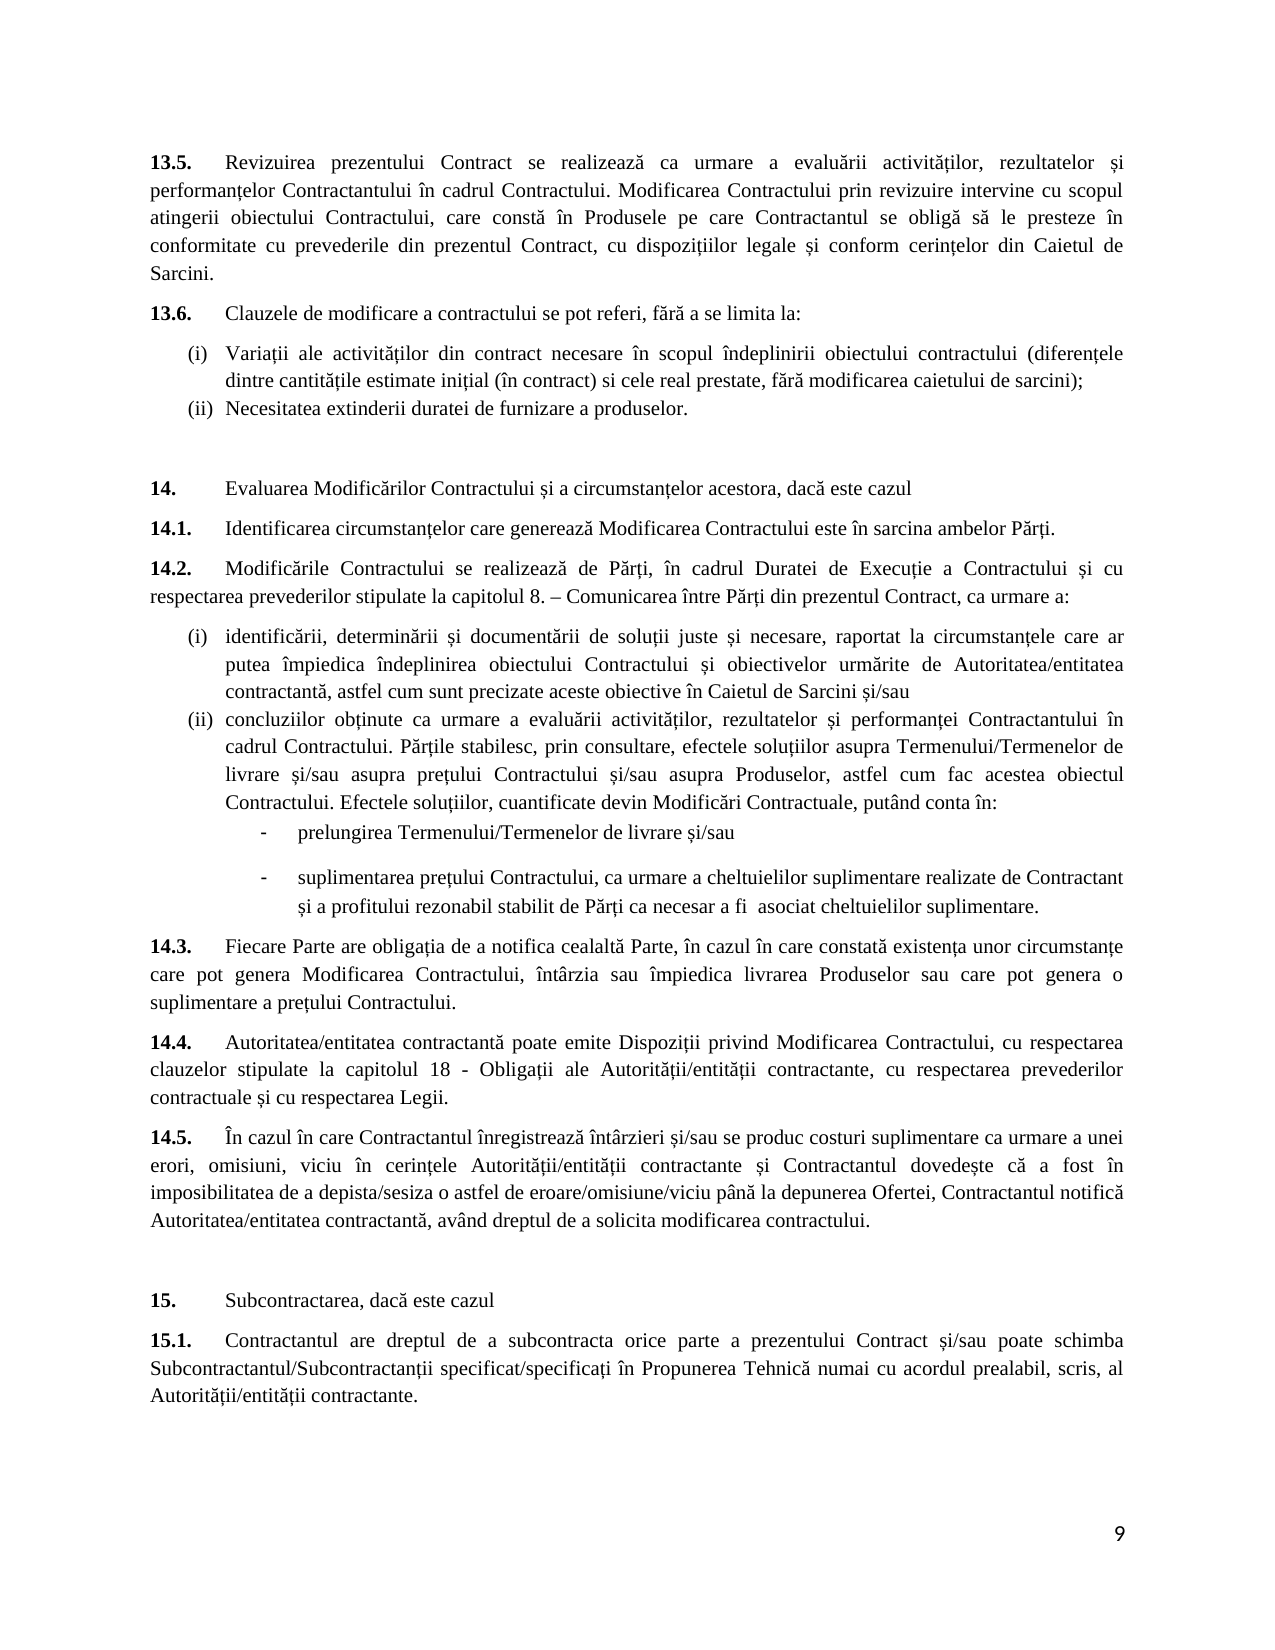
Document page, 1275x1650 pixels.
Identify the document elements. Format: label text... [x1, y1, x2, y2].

list Modificările Contractului se realizează de Părți, în cadrul Duratei de Execuție a Contractului și cu respectarea prevederilor stipulate la capitolul 8. – Comunicarea între Părți din prezentul Contract, ca urmare a: [150, 556, 1125, 608]
list Fiecare Parte are obligația de a notifica cealaltă Parte, în cazul în care constată existența unor circumstanțe care pot genera Modificarea Contractului, întârzia sau împiedica livrarea Produselor sau care pot genera o suplimentare a prețului Contractului. [150, 934, 1125, 1014]
list suplimentarea prețului Contractului, ca urmare a cheltuielilor suplimentare realizate de Contractant și a profitului rezonabil stabilit de Părți ca necesar a fi asociat cheltuielilor suplimentare. [260, 862, 1125, 918]
list concluziilor obținute ca urmare a evaluării activităților, rezultatelor și performanței Contractantului în cadrul Contractului. Părțile stabilesc, prin consultare, efectele soluțiilor asupra Termenului/Termenelor de livrare și/sau asupra prețului Contractului și/sau asupra Produselor, astfel cum fac acestea obiectul Contractului. Efectele soluțiilor, cuantificate devin Modificări Contractuale, putând conta în: [188, 707, 1125, 814]
list Contractantul are dreptul de a subcontracta orice parte a prezentului Contract și/sau poate schimba Subcontractantul/Subcontractanții specificat/specificați în Propunerea Tehnică numai cu acordul prealabil, scris, al Autorității/entității contractante. [150, 1328, 1125, 1407]
list În cazul în care Contractantul înregistrează întârzieri și/sau se produc costuri suplimentare ca urmare a unei erori, omisiuni, viciu în cerințele Autorității/entității contractante și Contractantul dovedește că a fost în imposibilitatea de a depista/sesiza o astfel de eroare/omisiune/viciu până la depunerea Ofertei, Contractantul notifică Autoritatea/entitatea contractantă, având dreptul de a solicita modificarea contractului. [150, 1125, 1125, 1232]
list prelungirea Termenului/Termenelor de livrare și/sau [260, 817, 1125, 846]
list Evaluarea Modificărilor Contractului și a circumstanțelor acestora, dacă este cazul [150, 476, 1125, 500]
list Autoritatea/entitatea contractantă poate emite Dispoziții privind Modificarea Contractului, cu respectarea clauzelor stipulate la capitolul 18 - Obligații ale Autorității/entității contractante, cu respectarea prevederilor contractuale și cu respectarea Legii. [150, 1030, 1125, 1109]
list Necesitatea extinderii duratei de furnizare a produselor. [188, 396, 1125, 420]
list Variații ale activităților din contract necesare în scopul îndeplinirii obiectului contractului (diferențele dintre cantitățile estimate inițial (în contract) si cele real prestate, fără modificarea caietului de sarcini); [188, 341, 1125, 392]
list Clauzele de modificare a contractului se pot referi, fără a se limita la: [150, 301, 1125, 324]
list identificării, determinării și documentării de soluții juste și necesare, raportat la circumstanțele care ar putea împiedica îndeplinirea obiectului Contractului și obiectivelor urmărite de Autoritatea/entitatea contractantă, astfel cum sunt precizate aceste obiective în Caietul de Sarcini și/sau [188, 624, 1125, 703]
list Subcontractarea, dacă este cazul [150, 1288, 1125, 1312]
list Revizuirea prezentului Contract se realizează ca urmare a evaluării activităților, rezultatelor și performanțelor Contractantului în cadrul Contractului. Modificarea Contractului prin revizuire intervine cu scopul atingerii obiectului Contractului, care constă în Produsele pe care Contractantul se obligă să le presteze în conformitate cu prevederile din prezentul Contract, cu dispozițiilor legale și conform cerințelor din Caietul de Sarcini. [150, 150, 1125, 284]
list Identificarea circumstanțelor care generează Modificarea Contractului este în sarcina ambelor Părți. [150, 516, 1125, 540]
